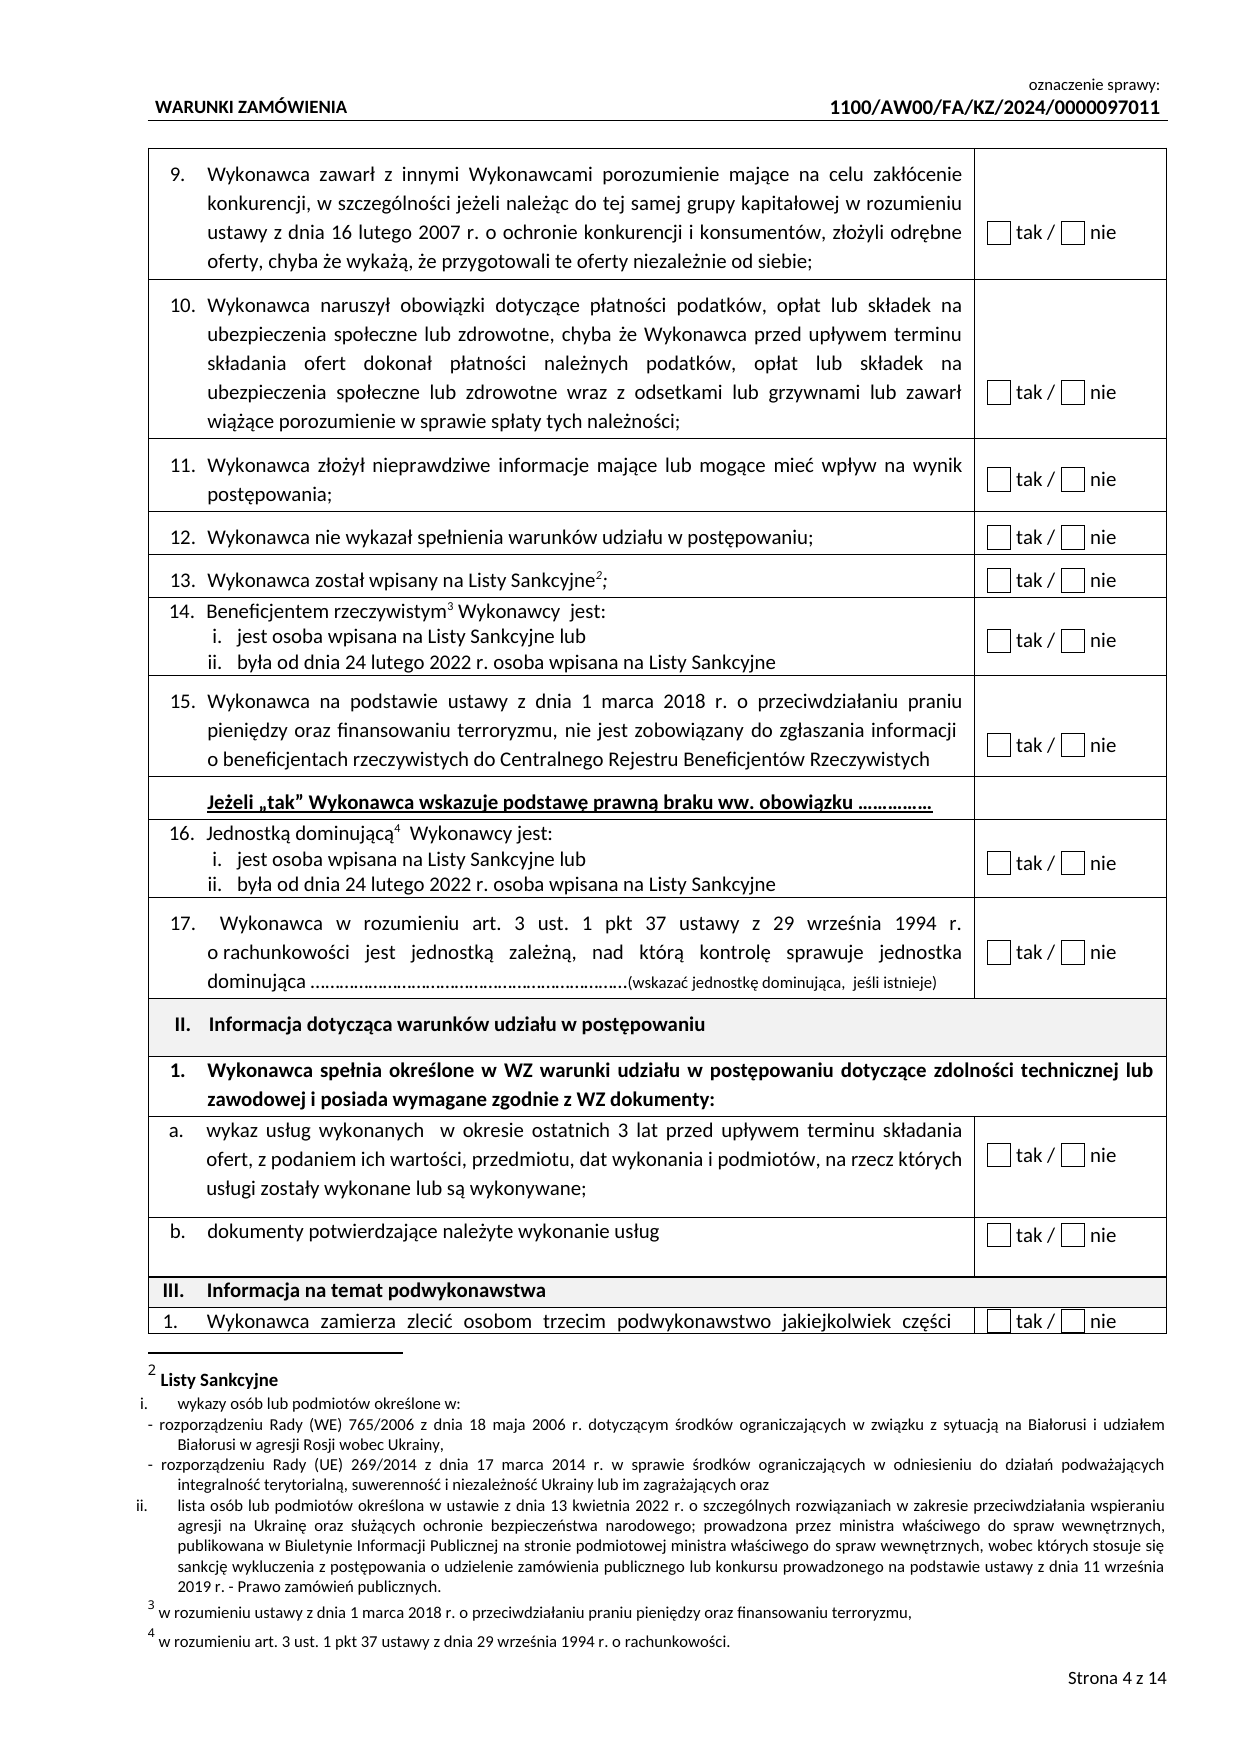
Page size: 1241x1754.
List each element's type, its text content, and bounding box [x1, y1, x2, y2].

table_cell Informacja dotycząca warunków udziału w postępowaniu [149, 999, 1166, 1056]
table_cell Beneficjentem rzeczywistym Wykonawcy jest: jest osoba wpisana na Listy Sankcyjne lub była od dnia 24 lutego 2022 r. osoba wpisana na Listy Sankcyjne [149, 598, 974, 674]
table_cell tak / nie [975, 512, 1166, 554]
table_cell tak / nie [975, 676, 1166, 776]
table_cell tak / nie [975, 1218, 1166, 1276]
table_cell [975, 777, 1166, 819]
table_cell Wykonawca naruszył obowiązki dotyczące płatności podatków, opłat lub składek na ubezpieczenia społeczne lub zdrowotne, chyba że Wykonawca przed upływem terminu składania ofert dokonał płatności należnych podatków, opłat lub składek na ubezpieczenia społeczne lub zdrowotne wraz z odsetkami lub grzywnami lub zawarł wiążące porozumienie w sprawie spłaty tych należności; [149, 280, 974, 438]
table_cell Wykonawca na podstawie ustawy z dnia 1 marca 2018 r. o przeciwdziałaniu praniu pieniędzy oraz finansowaniu terroryzmu, nie jest zobowiązany do zgłaszania informacji o beneficjentach rzeczywistych do Centralnego Rejestru Beneficjentów Rzeczywistych [149, 676, 974, 776]
table_cell tak / nie [975, 898, 1166, 998]
table_cell Wykonawca w rozumieniu art. 3 ust. 1 pkt 37 ustawy z 29 września 1994 r. o rachunkowości jest jednostką zależną, nad którą kontrolę sprawuje jednostka dominująca …………………………………………………………(wskazać jednostkę dominująca, jeśli istnieje) [149, 898, 974, 998]
table_cell Wykonawca zawarł z innymi Wykonawcami porozumienie mające na celu zakłócenie konkurencji, w szczególności jeżeli należąc do tej samej grupy kapitałowej w rozumieniu ustawy z dnia 16 lutego 2007 r. o ochronie konkurencji i konsumentów, złożyli odrębne oferty, chyba że wykażą, że przygotowali te oferty niezależnie od siebie; [149, 149, 974, 278]
table_cell Wykonawca złożył nieprawdziwe informacje mające lub mogące mieć wpływ na wynik postępowania; [149, 439, 974, 511]
table_cell Wykonawca nie wykazał spełnienia warunków udziału w postępowaniu; [149, 512, 974, 554]
table_cell tak / nie [975, 820, 1166, 897]
table_cell tak / nie [975, 439, 1166, 511]
table_cell Wykonawca został wpisany na Listy Sankcyjne; [149, 555, 974, 597]
table_cell dokumenty potwierdzające należyte wykonanie usług [149, 1218, 974, 1276]
table_cell tak / nie [975, 1308, 1166, 1333]
table_cell tak / nie [975, 598, 1166, 674]
table_cell Wykonawca spełnia określone w WZ warunki udziału w postępowaniu dotyczące zdolności technicznej lub zawodowej i posiada wymagane zgodnie z WZ dokumenty: [149, 1057, 1166, 1116]
table_cell Jeżeli „tak” Wykonawca wskazuje podstawę prawną braku ww. obowiązku …………… [149, 777, 974, 819]
table_cell tak / nie [975, 1117, 1166, 1217]
table_cell Informacja na temat podwykonawstwa [149, 1278, 1166, 1307]
table_cell Jednostką dominującą Wykonawcy jest: jest osoba wpisana na Listy Sankcyjne lub była od dnia 24 lutego 2022 r. osoba wpisana na Listy Sankcyjne [149, 820, 974, 897]
table_cell tak / nie [975, 555, 1166, 597]
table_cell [149, 1308, 974, 1333]
table_cell tak / nie [975, 280, 1166, 438]
table_cell wykaz usług wykonanych w okresie ostatnich 3 lat przed upływem terminu składania ofert, z podaniem ich wartości, przedmiotu, dat wykonania i podmiotów, na rzecz których usługi zostały wykonane lub są wykonywane; [149, 1117, 974, 1217]
table_cell tak / nie [975, 149, 1166, 278]
